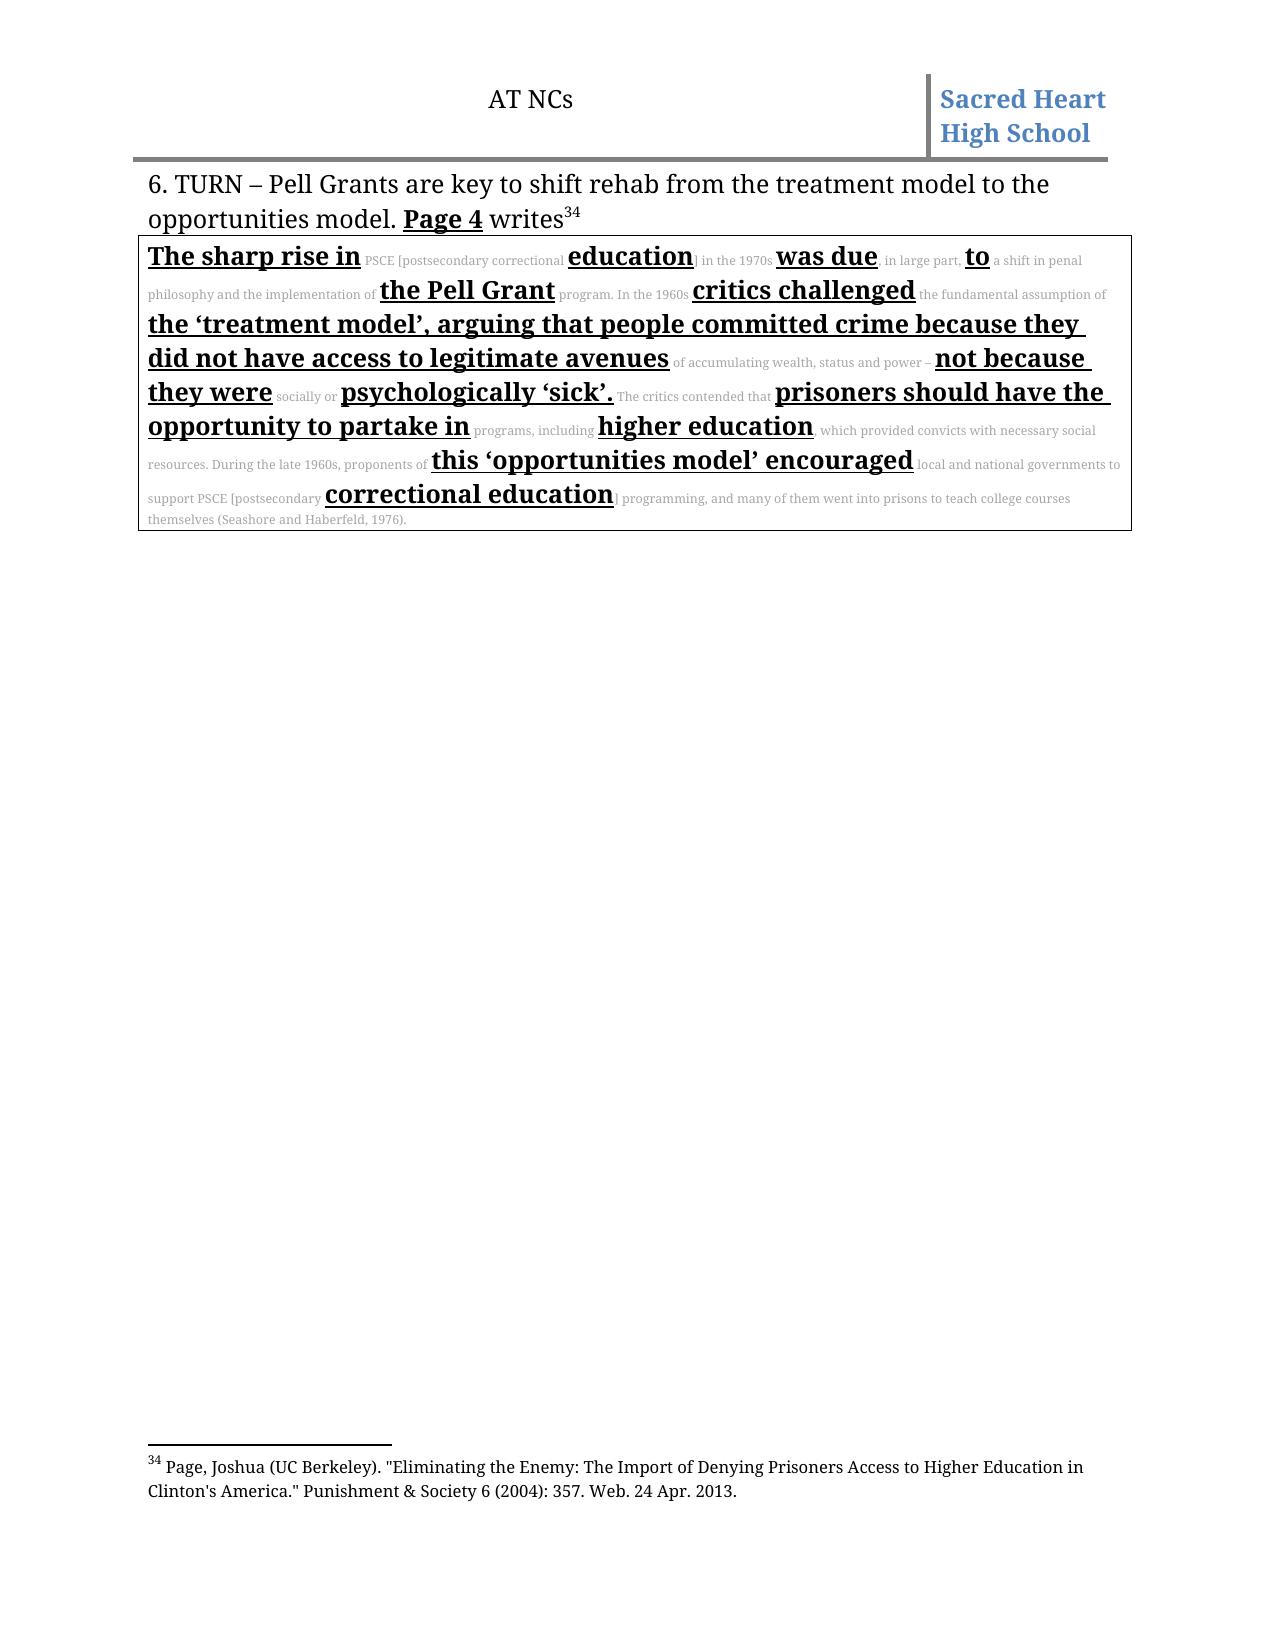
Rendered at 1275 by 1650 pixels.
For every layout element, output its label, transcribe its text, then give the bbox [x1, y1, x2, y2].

text The sharp rise in PSCE [postsecondary correctional education] in the 1970s was due, in large part, to a shift in penal philosophy and the implementation of the Pell Grant program. In the 1960s critics challenged the fundamental assumption of the ‘treatment model’, arguing that people committed crime because they did not have access to legitimate avenues of accumulating wealth, status and power – not because they were socially or psychologically ‘sick’. The critics contended that prisoners should have the opportunity to partake in programs, including higher education, which provided convicts with necessary social resources. During the late 1960s, proponents of this ‘opportunities model’ encouraged local and national governments to support PSCE [postsecondary correctional education] programming, and many of them went into prisons to teach college courses themselves (Seashore and Haberfeld, 1976). [139, 236, 1131, 530]
text 6. TURN – Pell Grants are key to shift rehab from the treatment model to the opportunities model. Page 4 writes [148, 167, 1122, 235]
